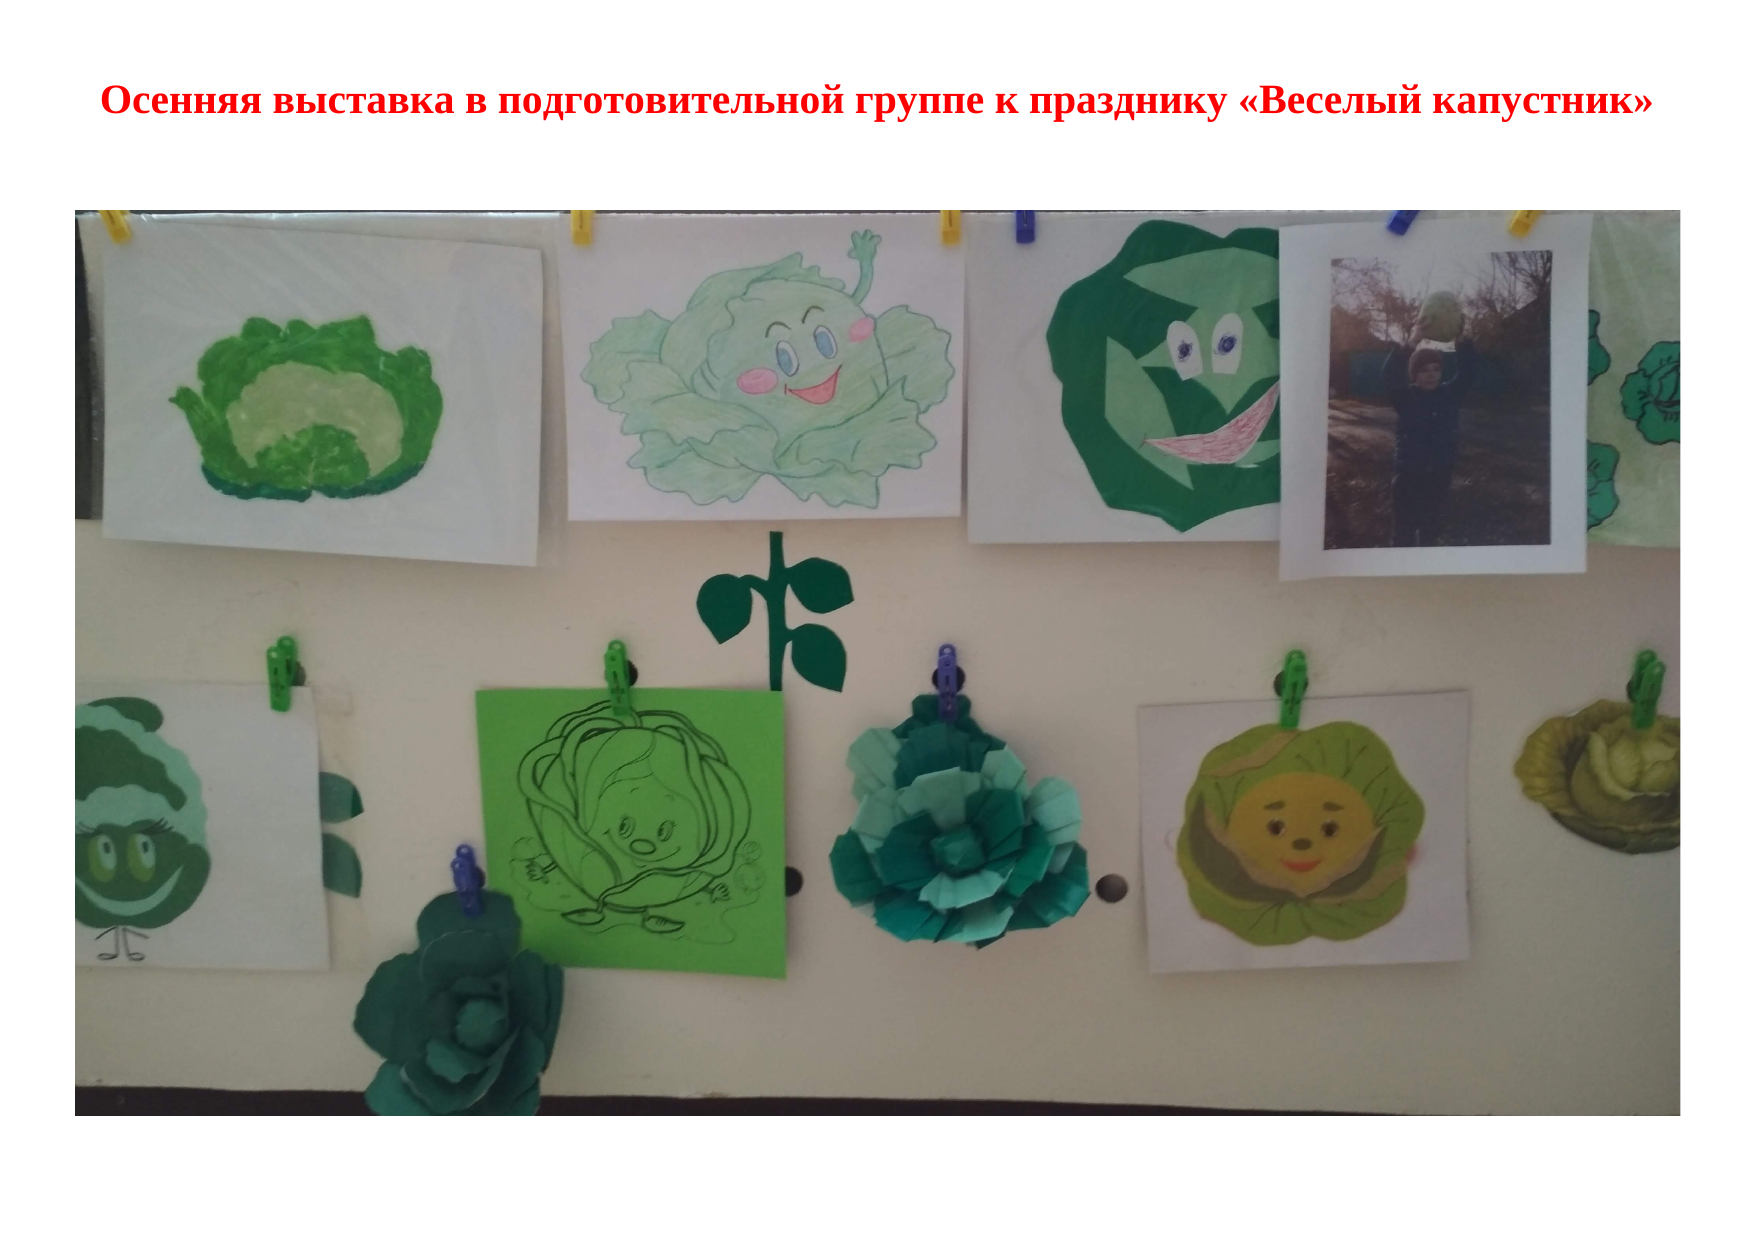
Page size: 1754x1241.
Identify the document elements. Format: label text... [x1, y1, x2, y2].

text Осенняя выставка в подготовительной группе к празднику «Веселый капустник» [75, 75, 1679, 123]
picture [75, 210, 1681, 1116]
